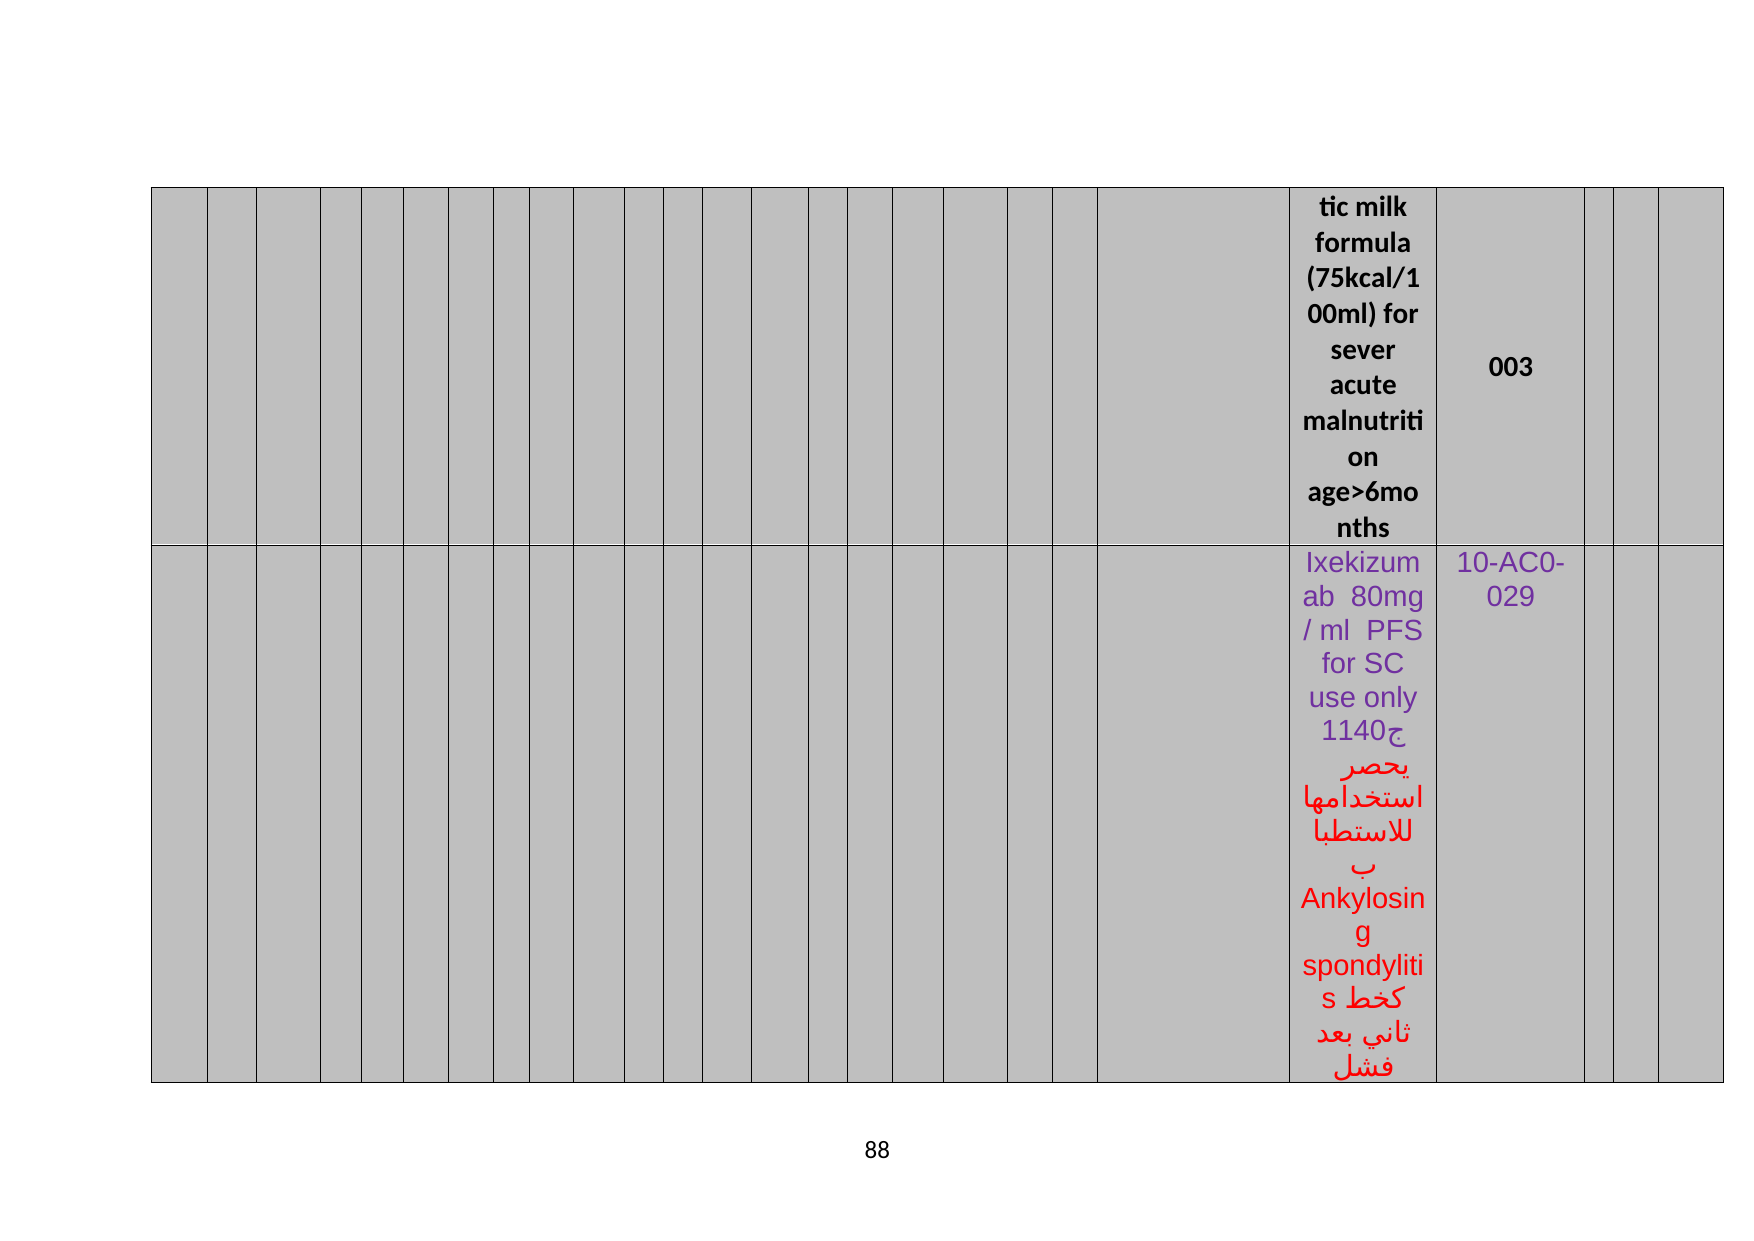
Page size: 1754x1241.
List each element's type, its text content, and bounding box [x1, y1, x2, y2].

table_cell [152, 188, 207, 544]
table_cell [848, 546, 892, 1082]
table_cell [625, 188, 663, 544]
table_cell 09-Ea0-003 [1437, 188, 1584, 544]
table_cell [362, 546, 403, 1082]
table_cell [625, 546, 663, 1082]
table_cell [321, 546, 361, 1082]
table_cell [809, 188, 847, 544]
table_cell [703, 546, 751, 1082]
table_cell [208, 188, 256, 544]
table_cell [848, 188, 892, 544]
table_cell [449, 546, 493, 1082]
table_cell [1290, 188, 1436, 544]
table_cell [404, 188, 448, 544]
table_cell [809, 546, 847, 1082]
table_cell [752, 188, 808, 544]
table_cell [1053, 546, 1097, 1082]
table_cell [208, 546, 256, 1082]
table_cell [1008, 546, 1052, 1082]
table_cell [944, 546, 1007, 1082]
table_cell [1585, 546, 1613, 1082]
table_cell [404, 546, 448, 1082]
table_cell [703, 188, 751, 544]
table_cell [321, 188, 361, 544]
table_cell [893, 546, 943, 1082]
table_cell [1098, 188, 1289, 544]
table_cell 10-AC0-029 [1437, 546, 1584, 1082]
table_cell [1585, 188, 1613, 544]
table_cell [494, 546, 529, 1082]
table_cell [362, 188, 403, 544]
table_cell [1098, 546, 1289, 1082]
table_cell [752, 546, 808, 1082]
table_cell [1290, 546, 1436, 1082]
table_cell [574, 546, 624, 1082]
table_cell [944, 188, 1007, 544]
table_cell [664, 188, 702, 544]
table_cell [1659, 188, 1723, 544]
table_cell [574, 188, 624, 544]
table_cell [152, 546, 207, 1082]
table_cell [664, 546, 702, 1082]
table_cell [1614, 188, 1658, 544]
table_cell [1614, 546, 1658, 1082]
table_cell [257, 546, 320, 1082]
table_cell [494, 188, 529, 544]
table_cell [893, 188, 943, 544]
table_cell [530, 546, 573, 1082]
table_cell [530, 188, 573, 544]
table_cell [1053, 188, 1097, 544]
table_cell [1008, 188, 1052, 544]
table_cell [1659, 546, 1723, 1082]
table_cell [257, 188, 320, 544]
table_cell [449, 188, 493, 544]
